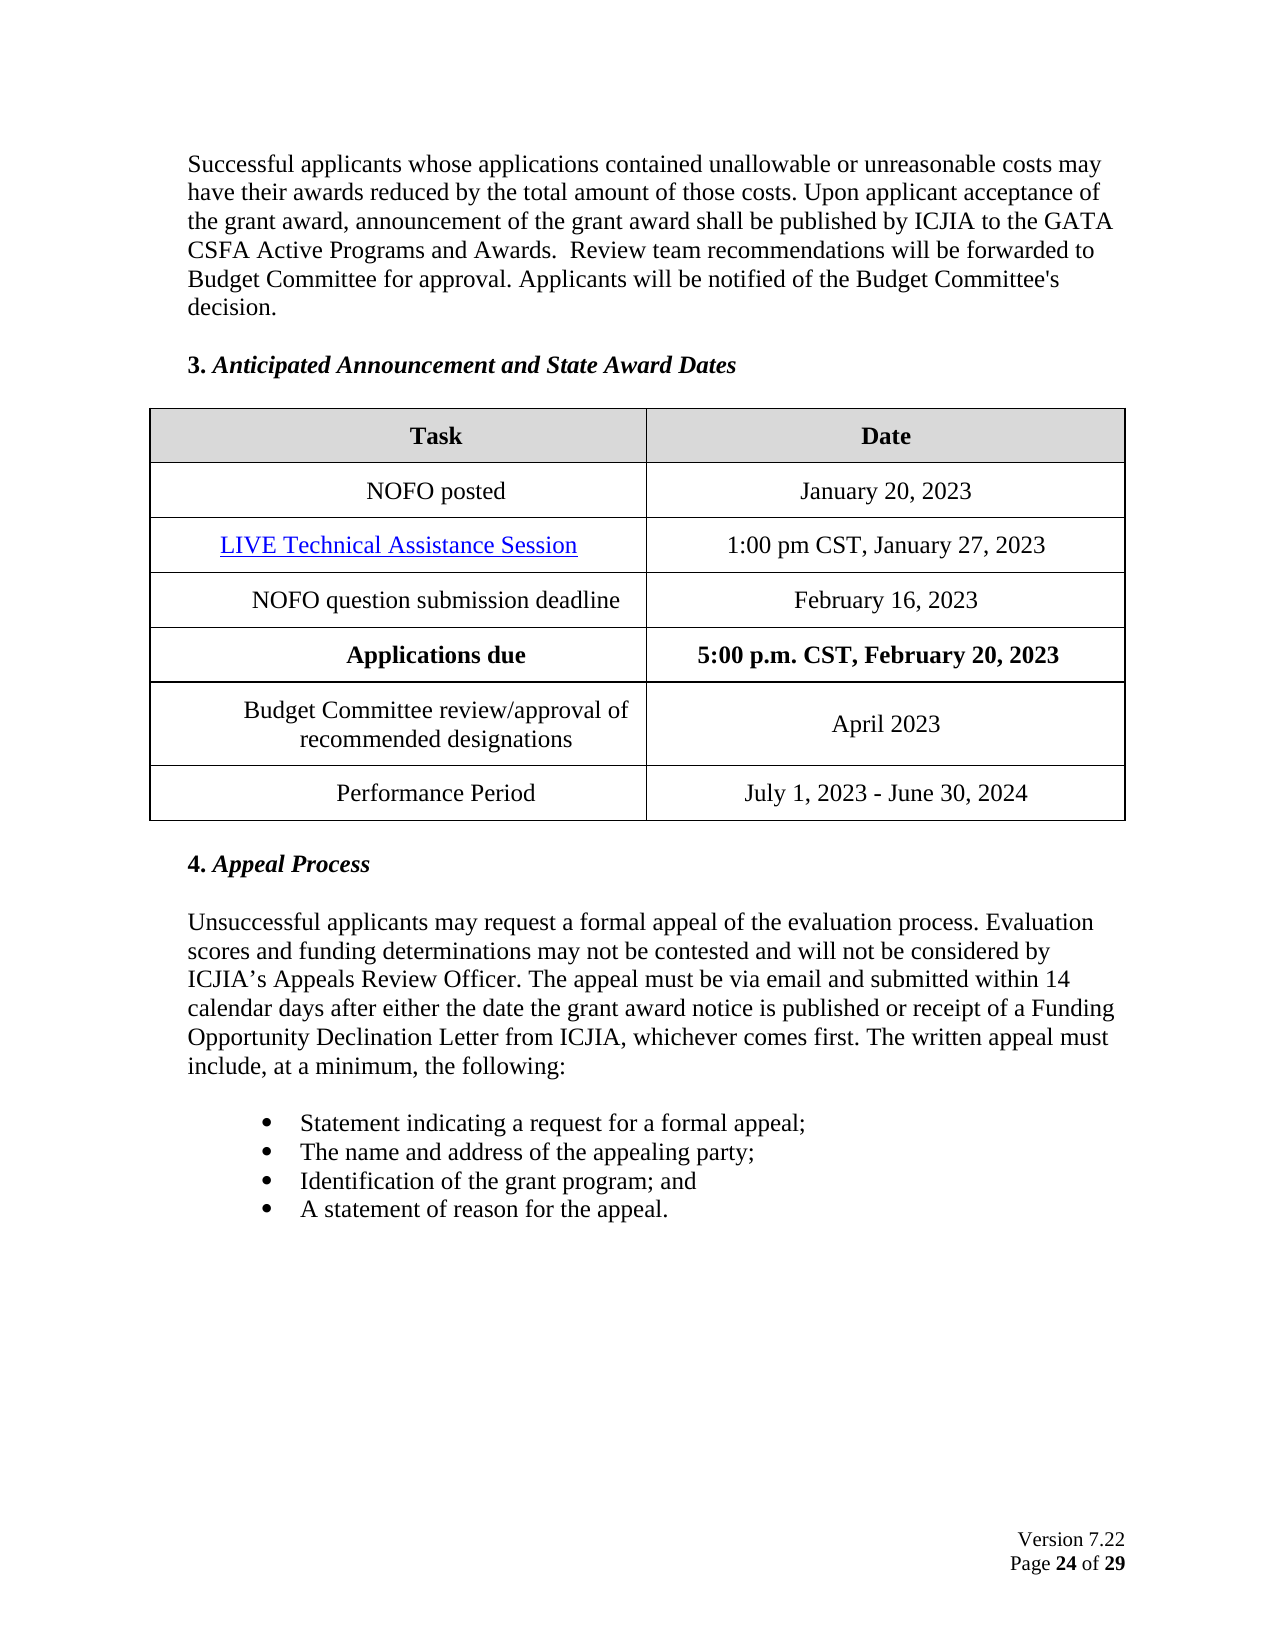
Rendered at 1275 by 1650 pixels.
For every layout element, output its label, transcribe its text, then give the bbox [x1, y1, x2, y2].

table_cell Applications due [151, 628, 646, 681]
table_cell 5:00 p.m. CST, February 20, 2023 [647, 628, 1124, 681]
subtitle 4. Appeal Process [187, 849, 1125, 878]
table_cell April 2023 [647, 683, 1124, 765]
list Statement indicating a request for a formal appeal; [262, 1108, 1125, 1137]
table_cell NOFO posted [151, 463, 646, 517]
table_cell 1:00 pm CST, January 27, 2023 [647, 518, 1124, 572]
text Unsuccessful applicants may request a formal appeal of the evaluation process. Evaluation scores and funding determinations may not be contested and will not be considered by ICJIA’s Appeals Review Officer. The appeal must be via email and submitted within 14 calendar days after either the date the grant award notice is published or receipt of a Funding Opportunity Declination Letter from ICJIA, whichever comes first. The written appeal must include, at a minimum, the following: [187, 907, 1125, 1079]
table_cell Budget Committee review/approval of recommended designations [151, 683, 646, 765]
table_cell Performance Period [151, 766, 646, 820]
table_header Task [151, 409, 646, 462]
table_cell January 20, 2023 [647, 463, 1124, 517]
list A statement of reason for the appeal. [262, 1194, 1125, 1223]
table_header Date [647, 409, 1124, 462]
list The name and address of the appealing party; [262, 1137, 1125, 1166]
table_cell July 1, 2023 - June 30, 2024 [647, 766, 1124, 820]
text Successful applicants whose applications contained unallowable or unreasonable costs may have their awards reduced by the total amount of those costs. Upon applicant acceptance of the grant award, announcement of the grant award shall be published by ICJIA to the GATA CSFA Active Programs and Awards. Review team recommendations will be forwarded to Budget Committee for approval. Applicants will be notified of the Budget Committee's decision. [187, 149, 1125, 321]
list Identification of the grant program; and [262, 1166, 1125, 1194]
table_cell LIVE Technical Assistance Session [151, 518, 646, 572]
subtitle 3. Anticipated Announcement and State Award Dates [187, 350, 1125, 379]
table_cell NOFO question submission deadline [151, 573, 646, 627]
table_cell February 16, 2023 [647, 573, 1124, 627]
